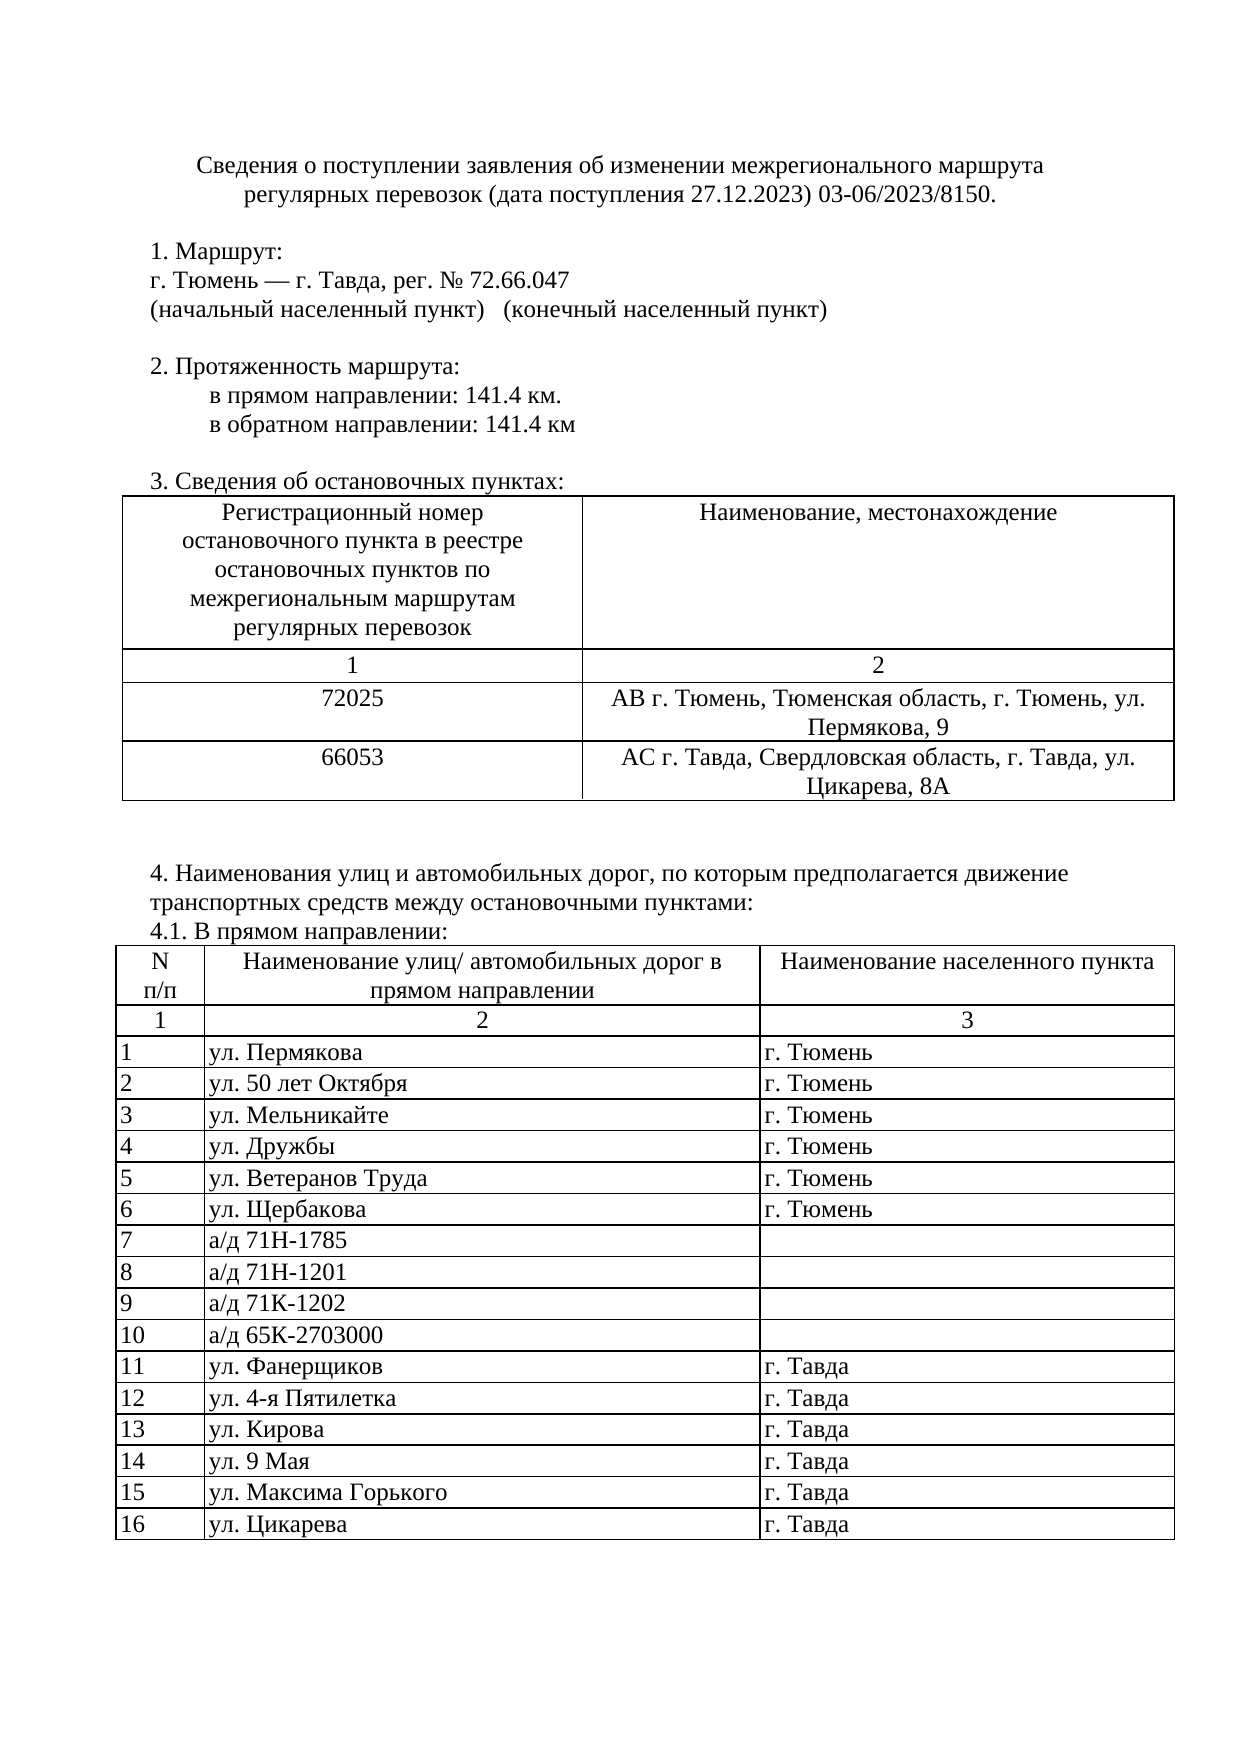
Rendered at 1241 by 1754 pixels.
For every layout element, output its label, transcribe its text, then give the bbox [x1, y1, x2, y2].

text в обратном направлении: 141.4 км [150, 409, 1090, 437]
table_cell [761, 1320, 1174, 1350]
table_cell 3 [761, 1006, 1174, 1035]
table_cell ул. Максима Горького [205, 1477, 759, 1507]
table_cell 66053 [123, 742, 582, 799]
table_cell 7 [117, 1226, 204, 1256]
text Сведения о поступлении заявления об изменении межрегионального маршрута регулярных перевозок (дата поступления 27.12.2023) 03-06/2023/8150. [150, 150, 1090, 207]
table_cell г. Тюмень [761, 1131, 1174, 1161]
table_cell г. Тюмень [761, 1100, 1174, 1130]
text 4.1. В прямом направлении: [150, 916, 1090, 945]
table_cell 1 [117, 1006, 204, 1035]
table_cell 13 [117, 1415, 204, 1444]
table_cell [761, 1289, 1174, 1318]
table_cell ул. Дружбы [205, 1131, 759, 1161]
table_cell г. Тюмень [761, 1068, 1174, 1098]
table_cell ул. Мельникайте [205, 1100, 759, 1130]
table_cell ул. Фанерщиков [205, 1352, 759, 1381]
table_header Наименование населенного пункта [761, 946, 1174, 1004]
table_cell ул. Пермякова [205, 1037, 759, 1067]
table_cell 4 [117, 1131, 204, 1161]
text 3. Сведения об остановочных пунктах: [150, 466, 1090, 495]
text (начальный населенный пункт) (конечный населенный пункт) [150, 294, 1090, 322]
table_header Наименование улиц/ автомобильных дорог в прямом направлении [205, 946, 759, 1004]
table_cell 14 [117, 1446, 204, 1476]
table_cell г. Тюмень [761, 1194, 1174, 1224]
table_cell 1 [117, 1037, 204, 1067]
table_cell 16 [117, 1509, 204, 1539]
table_cell 12 [117, 1383, 204, 1413]
table_cell [761, 1226, 1174, 1256]
table_cell ул. Щербакова [205, 1194, 759, 1224]
table_cell ул. Кирова [205, 1415, 759, 1444]
table_cell ул. Ветеранов Труда [205, 1163, 759, 1193]
text 1. Маршрут: [150, 236, 1090, 265]
text 4. Наименования улиц и автомобильных дорог, по которым предполагается движение транспортных средств между остановочными пунктами: [150, 858, 1090, 916]
table_cell 8 [117, 1257, 204, 1287]
text г. Тюмень — г. Тавда, рег. № 72.66.047 [150, 265, 1090, 294]
table_cell а/д 71Н-1201 [205, 1257, 759, 1287]
table_cell г. Тавда [761, 1477, 1174, 1507]
table_cell 9 [117, 1289, 204, 1318]
table_cell ул. 9 Мая [205, 1446, 759, 1476]
table_cell 10 [117, 1320, 204, 1350]
table_cell 6 [117, 1194, 204, 1224]
table_cell 2 [583, 650, 1173, 681]
table_cell 11 [117, 1352, 204, 1381]
table_cell АВ г. Тюмень, Тюменская область, г. Тюмень, ул. Пермякова, 9 [583, 683, 1173, 740]
table_cell 5 [117, 1163, 204, 1193]
table_cell ул. 50 лет Октября [205, 1068, 759, 1098]
table_cell 72025 [123, 683, 582, 740]
table_cell г. Тавда [761, 1383, 1174, 1413]
table_cell 3 [117, 1100, 204, 1130]
table_cell 2 [205, 1006, 759, 1035]
table_cell АС г. Тавда, Свердловская область, г. Тавда, ул. Цикарева, 8А [583, 742, 1173, 799]
text 2. Протяженность маршрута: [150, 351, 1090, 380]
table_cell г. Тюмень [761, 1163, 1174, 1193]
table_cell 15 [117, 1477, 204, 1507]
table_cell г. Тавда [761, 1415, 1174, 1444]
table_cell а/д 65К-2703000 [205, 1320, 759, 1350]
table_cell а/д 71Н-1785 [205, 1226, 759, 1256]
text в прямом направлении: 141.4 км. [150, 380, 1090, 409]
table_header N п/п [117, 946, 204, 1004]
table_cell г. Тавда [761, 1446, 1174, 1476]
table_header Наименование, местонахождение [583, 497, 1173, 648]
table_cell г. Тюмень [761, 1037, 1174, 1067]
table_cell г. Тавда [761, 1352, 1174, 1381]
table_cell ул. Цикарева [205, 1509, 759, 1539]
table_header Регистрационный номер остановочного пункта в реестре остановочных пунктов по межрегиональным маршрутам регулярных перевозок [123, 497, 582, 648]
table_cell а/д 71К-1202 [205, 1289, 759, 1318]
table_cell г. Тавда [761, 1509, 1174, 1539]
table_cell [761, 1257, 1174, 1287]
table_cell 1 [123, 650, 582, 681]
table_cell 2 [117, 1068, 204, 1098]
table_cell ул. 4-я Пятилетка [205, 1383, 759, 1413]
